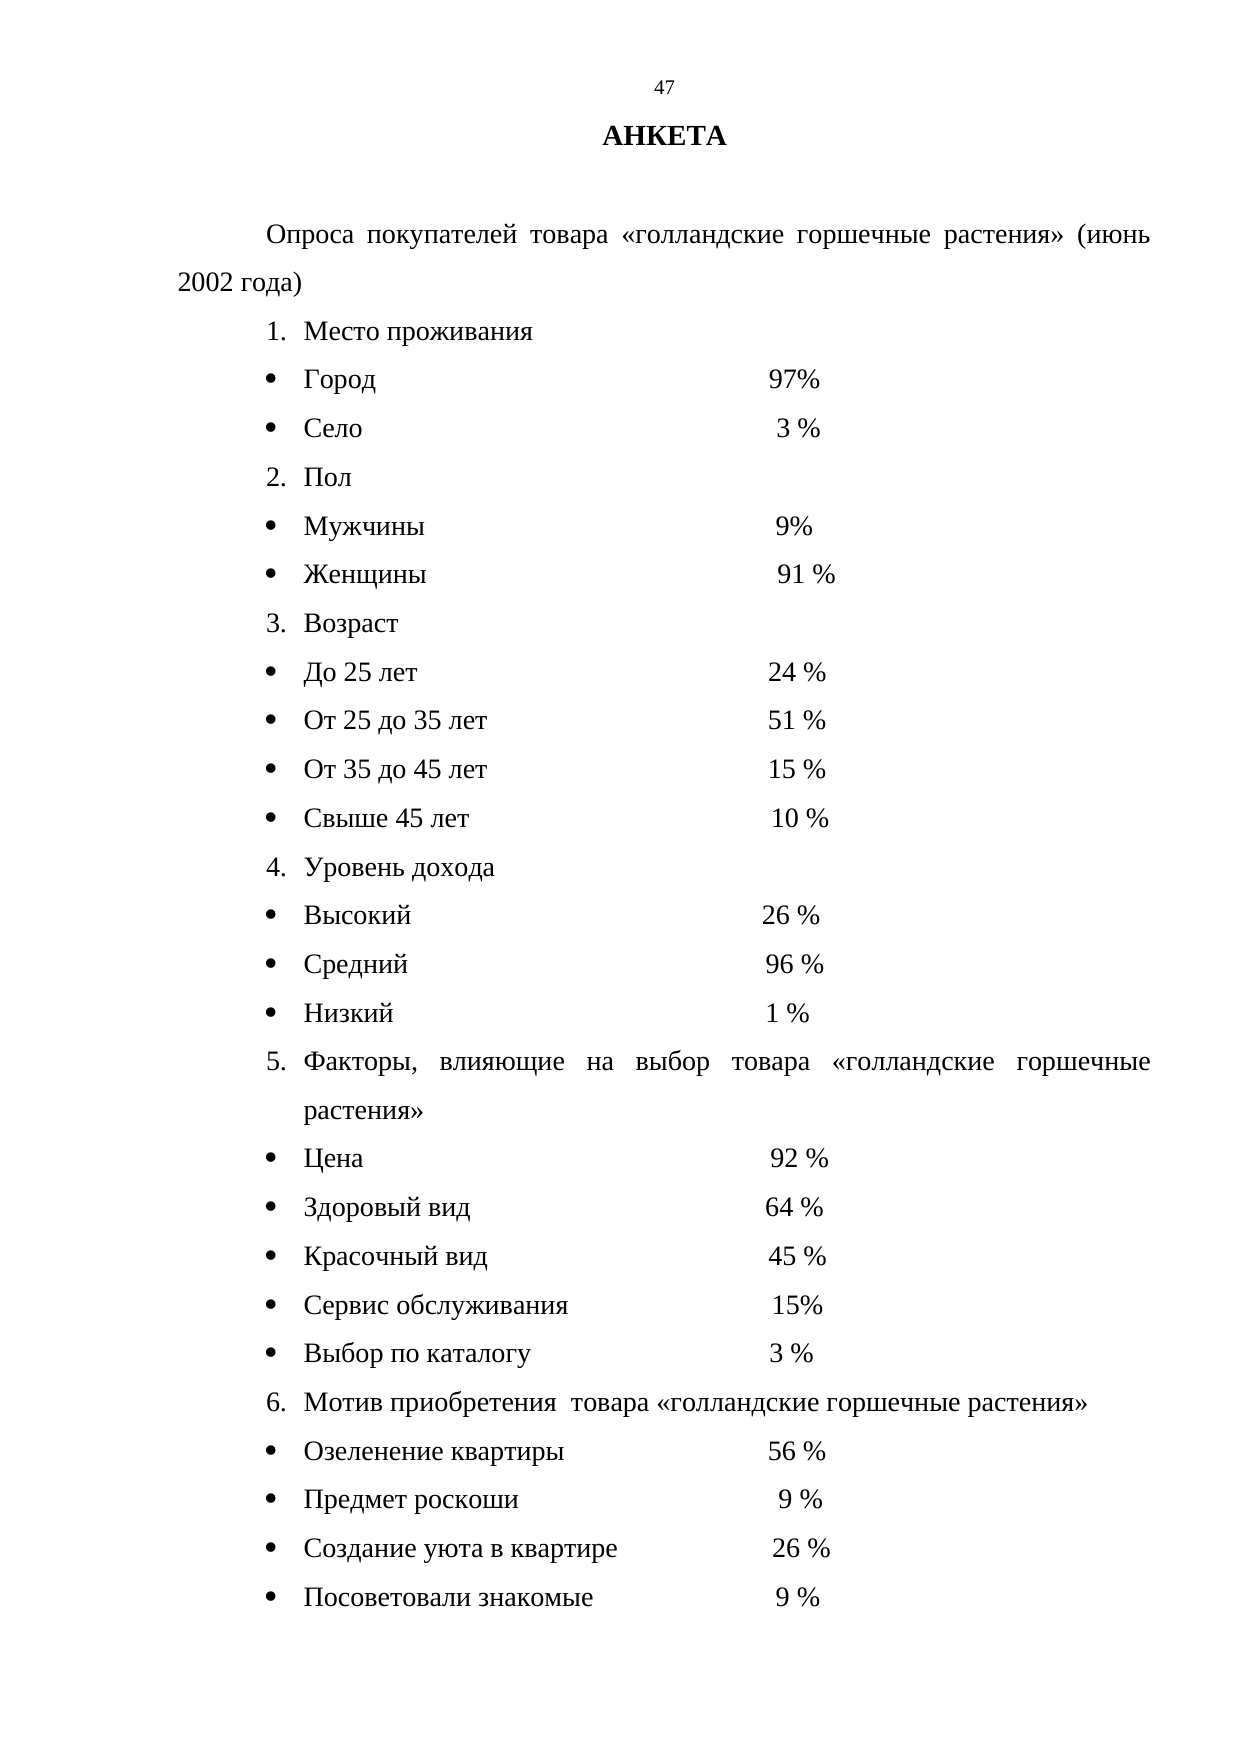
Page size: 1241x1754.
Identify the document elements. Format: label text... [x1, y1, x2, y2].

list Пол [266, 460, 1152, 492]
list Здоровый вид 64 % [266, 1190, 1152, 1223]
list Предмет роскоши 9 % [266, 1483, 1152, 1515]
list Место проживания [266, 314, 1152, 346]
list Село 3 % [266, 411, 1152, 444]
subtitle АНКЕТА [177, 118, 1152, 152]
list Женщины 91 % [266, 557, 1152, 590]
list Цена 92 % [266, 1142, 1152, 1174]
list Создание уюта в квартире 26 % [266, 1531, 1152, 1564]
list Уровень дохода [266, 850, 1152, 882]
list Мотив приобретения товара «голландские горшечные растения» [266, 1385, 1152, 1418]
list Посоветовали знакомые 9 % [266, 1580, 1152, 1613]
list Выбор по каталогу 3 % [266, 1337, 1152, 1369]
list Высокий 26 % [266, 898, 1152, 931]
list Сервис обслуживания 15% [266, 1288, 1152, 1320]
list От 25 до 35 лет 51 % [266, 703, 1152, 736]
list От 35 до 45 лет 15 % [266, 752, 1152, 785]
list Город 97% [266, 363, 1152, 395]
list Свыше 45 лет 10 % [266, 801, 1152, 833]
list Возраст [266, 606, 1152, 638]
list Факторы, влияющие на выбор товара «голландские горшечные растения» [266, 1044, 1152, 1125]
text Опроса покупателей товара «голландские горшечные растения» (июнь 2002 года) [177, 217, 1152, 298]
list Средний 96 % [266, 947, 1152, 979]
list Озеленение квартиры 56 % [266, 1434, 1152, 1466]
list Низкий 1 % [266, 996, 1152, 1028]
list До 25 лет 24 % [266, 655, 1152, 687]
list Красочный вид 45 % [266, 1239, 1152, 1272]
list Мужчины 9% [266, 509, 1152, 541]
